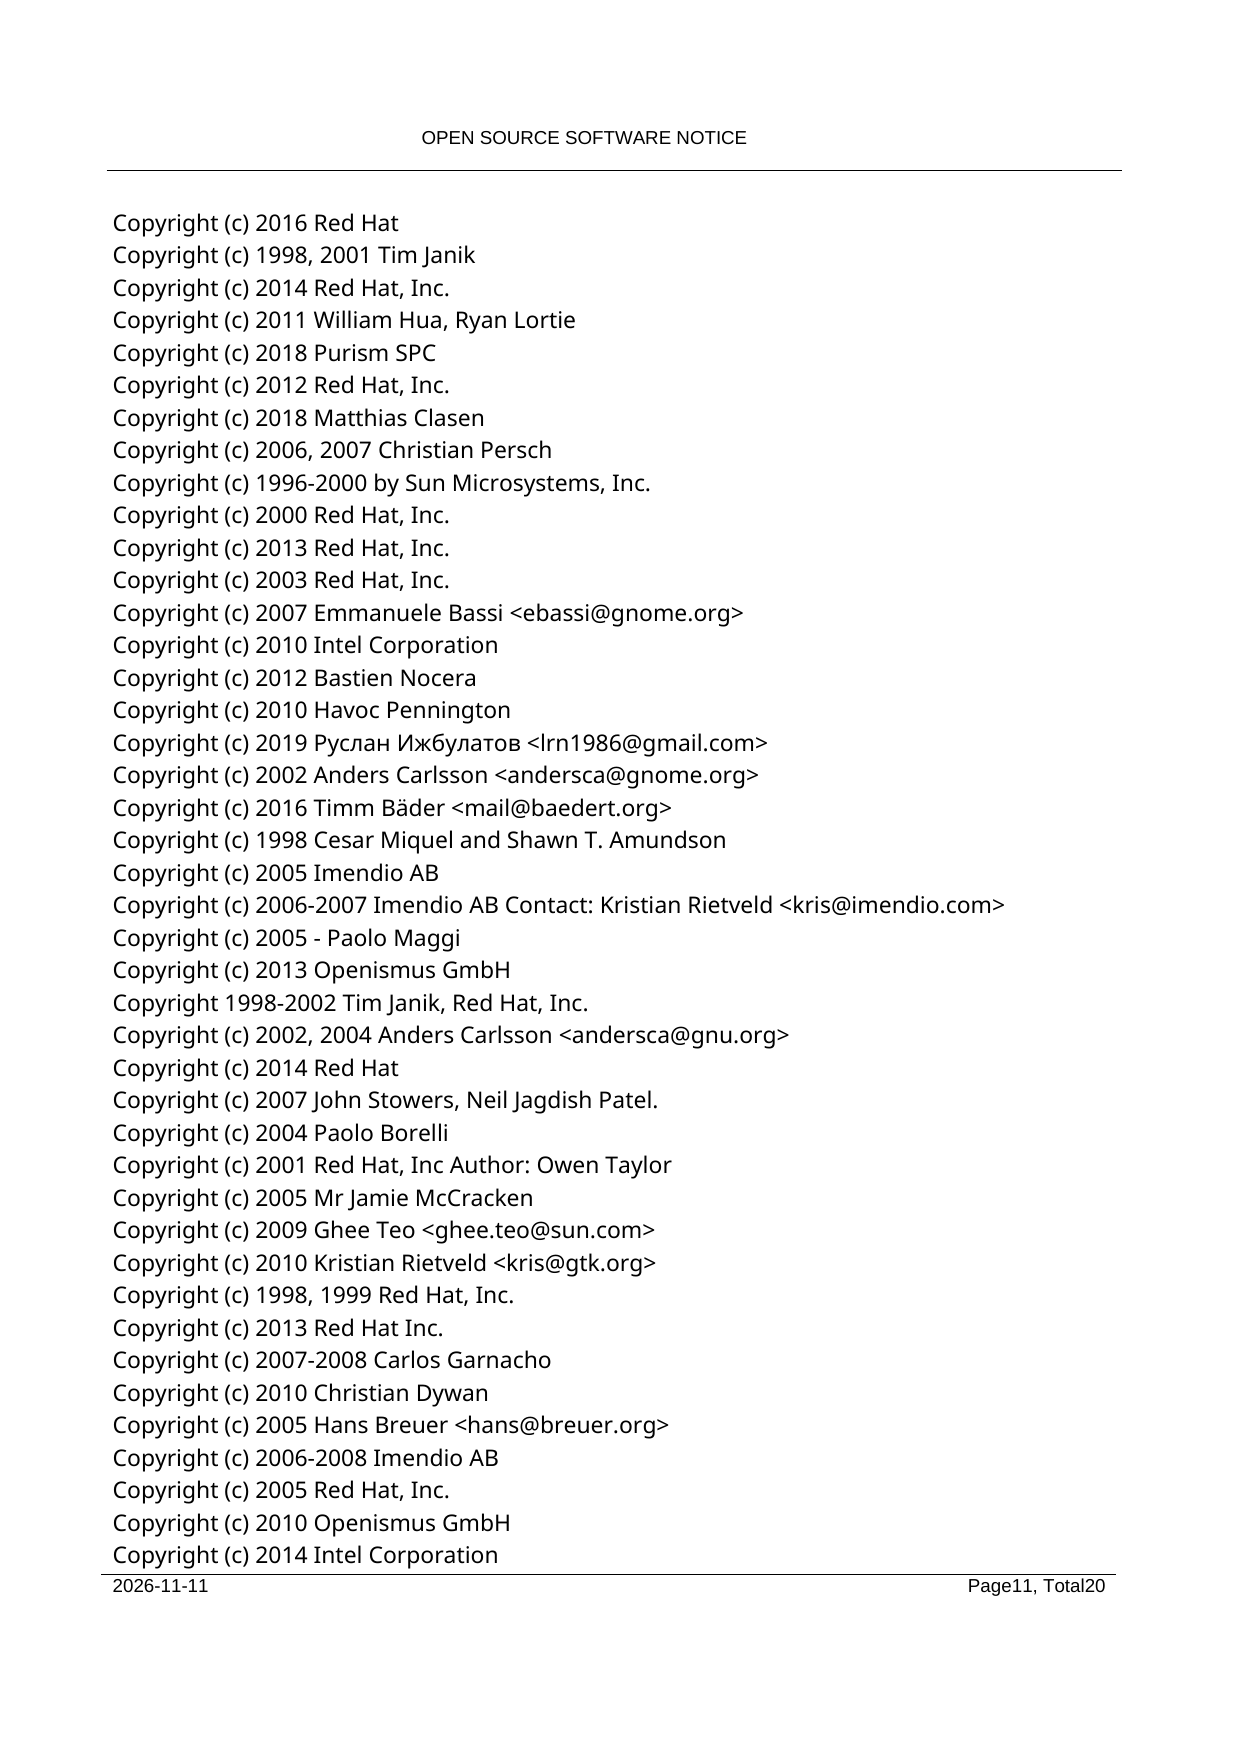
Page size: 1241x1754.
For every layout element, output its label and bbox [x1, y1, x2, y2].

text [112, 206, 1128, 1571]
